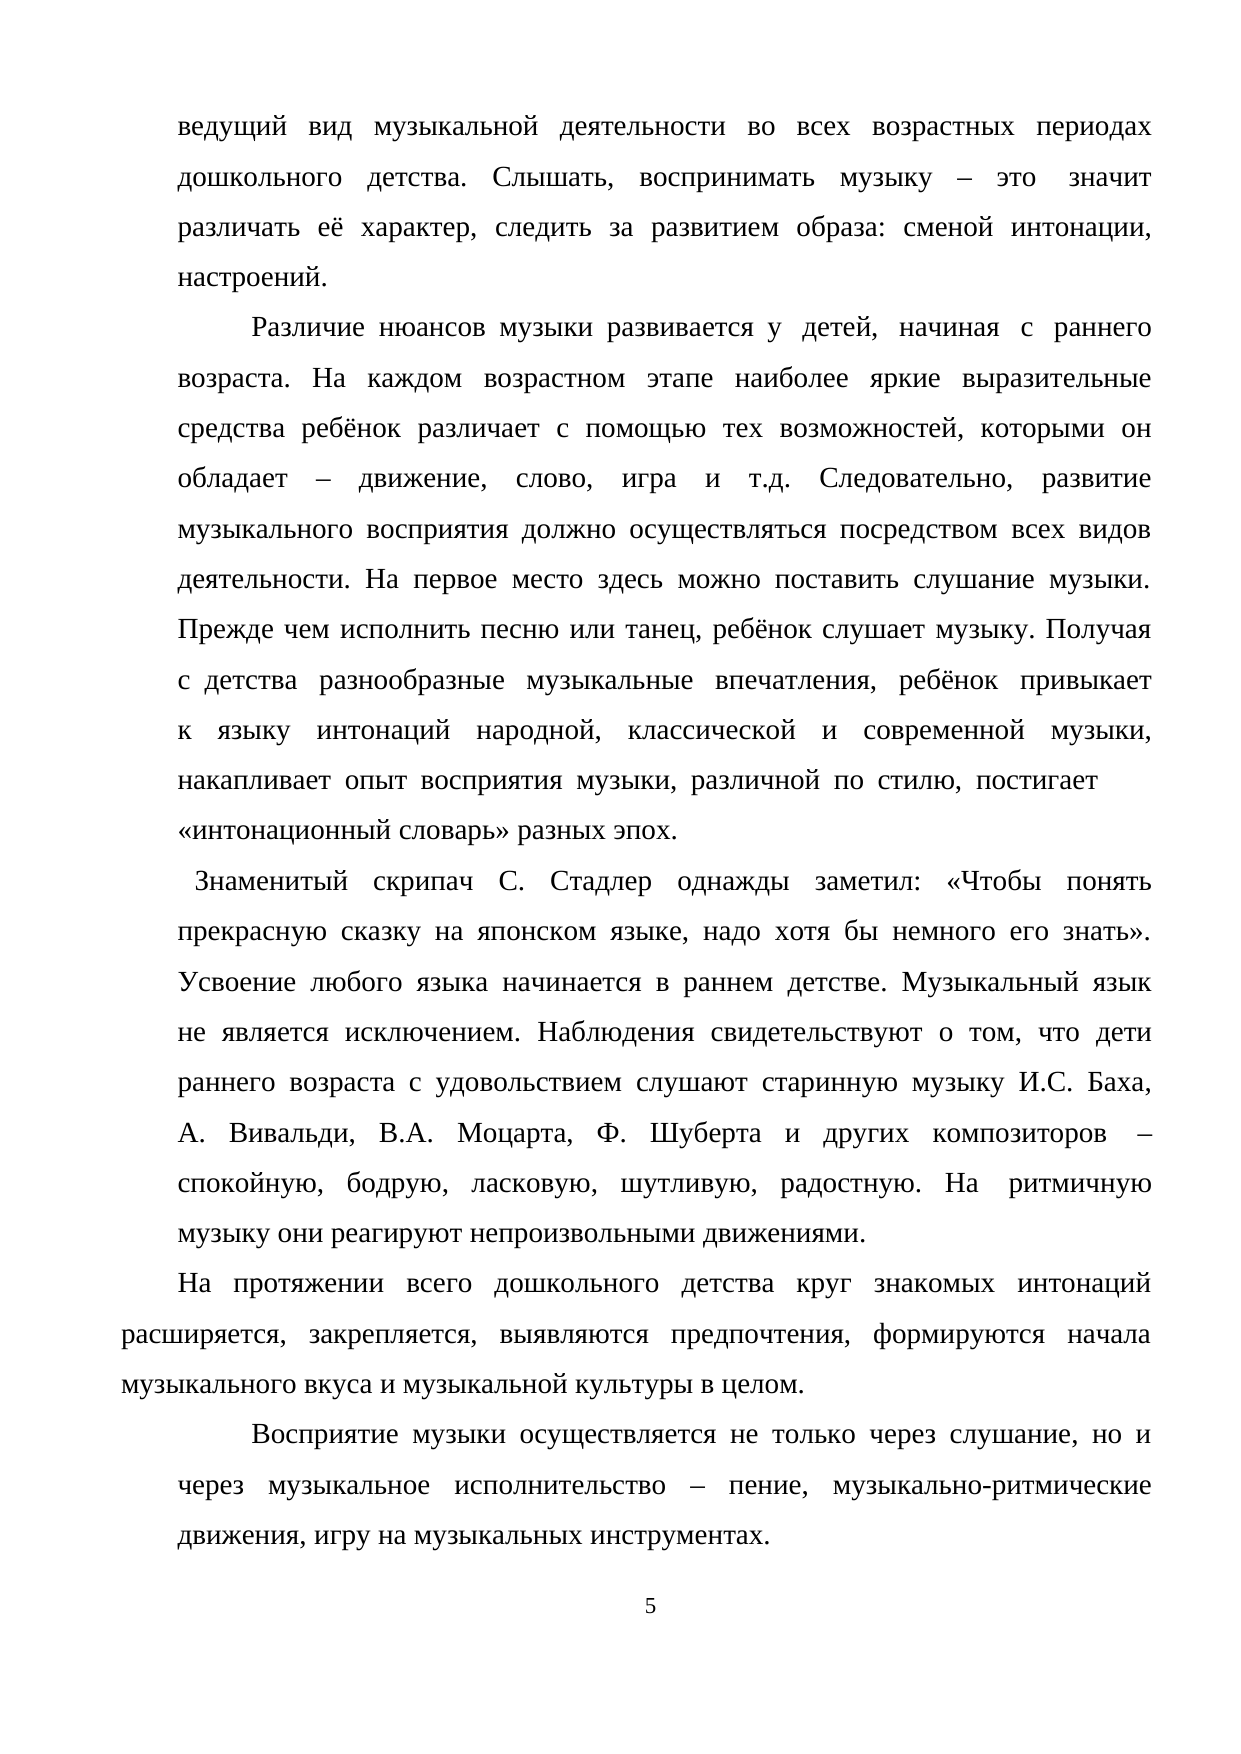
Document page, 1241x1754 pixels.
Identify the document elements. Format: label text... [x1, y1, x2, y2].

text «интонационный словарь» разных эпох. [177, 813, 1180, 846]
text На протяжении всего дошкольного детства круг знакомых интонаций расширяется, закрепляется, выявляются предпочтения, формируются начала музыкального вкуса и музыкальной культуры в целом. [121, 1266, 1152, 1400]
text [177, 108, 1152, 293]
text Знаменитый скрипач С. Стадлер однажды заметил: «Чтобы понять прекрасную сказку на японском языке, надо хотя бы немного его знать». Усвоение любого языка начинается в раннем детстве. Музыкальный язык не является исключением. Наблюдения свидетельствуют о том, что дети раннего возраста с удовольствием слушают старинную музыку И.С. Баха, А. Вивальди, В.А. Моцарта, Ф. Шуберта и других композиторов – спокойную, бодрую, ласковую, шутливую, радостную. На ритмичную музыку они реагируют непроизвольными движениями. [177, 863, 1152, 1249]
text Восприятие музыки осуществляется не только через слушание, но и через музыкальное исполнительство – пение, музыкально-ритмические движения, игру на музыкальных инструментах. [177, 1417, 1152, 1551]
text Различие нюансов музыки развивается у детей, начиная с раннего возраста. На каждом возрастном этапе наиболее яркие выразительные средства ребёнок различает с помощью тех возможностей, которыми он обладает – движение, слово, игра и т.д. Следовательно, развитие музыкального восприятия должно осуществляться посредством всех видов деятельности. На первое место здесь можно поставить слушание музыки. Прежде чем исполнить песню или танец, ребёнок слушает музыку. Получая с детства разнообразные музыкальные впечатления, ребёнок привыкает к языку интонаций народной, классической и современной музыки, накапливает опыт восприятия музыки, различной по стилю, постигает [177, 309, 1152, 796]
